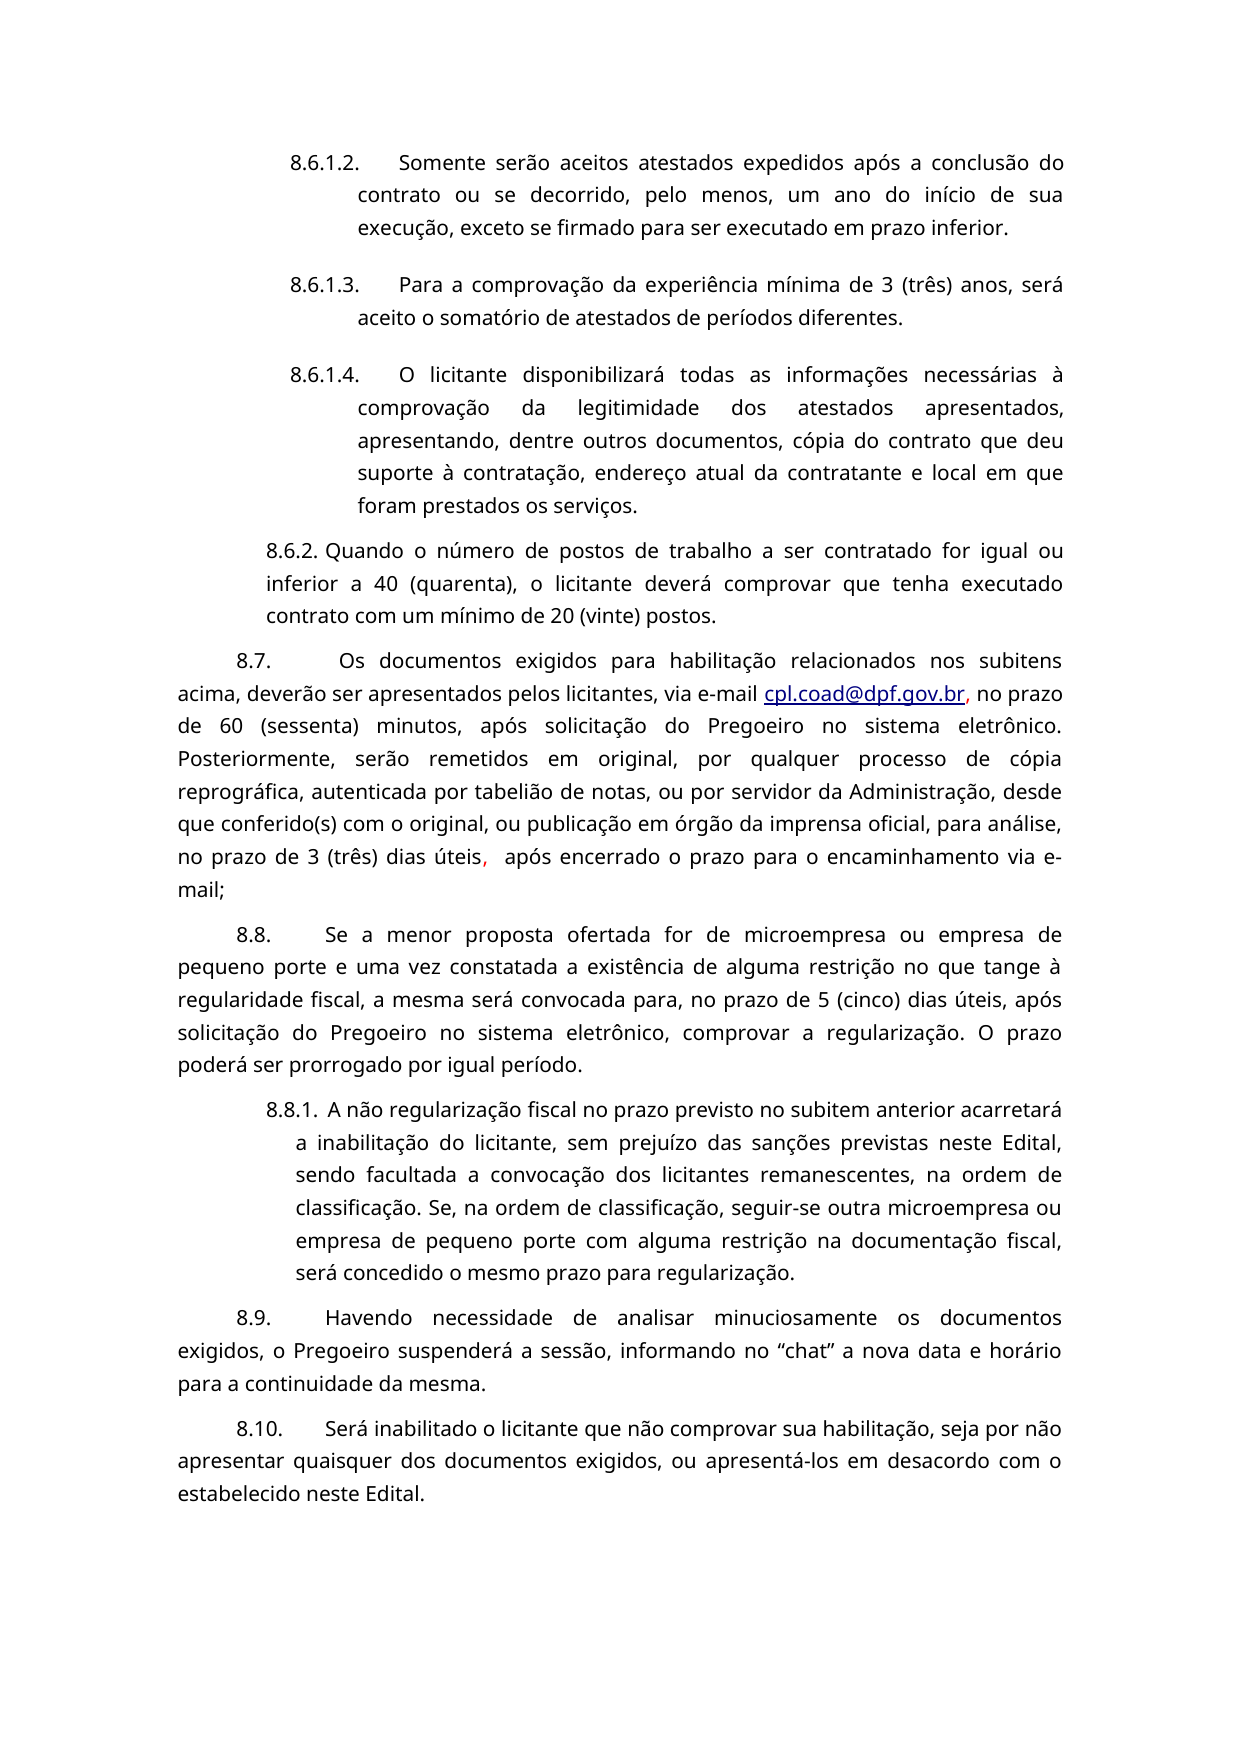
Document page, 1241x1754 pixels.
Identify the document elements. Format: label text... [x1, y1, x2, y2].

list Somente serão aceitos atestados expedidos após a conclusão do contrato ou se decorrido, pelo menos, um ano do início de sua execução, exceto se firmado para ser executado em prazo inferior. [290, 148, 1065, 241]
list Havendo necessidade de analisar minuciosamente os documentos exigidos, o Pregoeiro suspenderá a sessão, informando no “chat” a nova data e horário para a continuidade da mesma. [177, 1303, 1063, 1397]
list Para a comprovação da experiência mínima de 3 (três) anos, será aceito o somatório de atestados de períodos diferentes. [290, 270, 1065, 331]
list Será inabilitado o licitante que não comprovar sua habilitação, seja por não apresentar quaisquer dos documentos exigidos, ou apresentá-los em desacordo com o estabelecido neste Edital. [177, 1414, 1063, 1507]
list O licitante disponibilizará todas as informações necessárias à comprovação da legitimidade dos atestados apresentados, apresentando, dentre outros documentos, cópia do contrato que deu suporte à contratação, endereço atual da contratante e local em que foram prestados os serviços. [290, 361, 1065, 519]
list Os documentos exigidos para habilitação relacionados nos subitens acima, deverão ser apresentados pelos licitantes, via e-mail cpl.coad@dpf.gov.br, no prazo de 60 (sessenta) minutos, após solicitação do Pregoeiro no sistema eletrônico. Posteriormente, serão remetidos em original, por qualquer processo de cópia reprográfica, autenticada por tabelião de notas, ou por servidor da Administração, desde que conferido(s) com o original, ou publicação em órgão da imprensa oficial, para análise, no prazo de 3 (três) dias úteis, após encerrado o prazo para o encaminhamento via e-mail; [177, 646, 1063, 903]
list A não regularização fiscal no prazo previsto no subitem anterior acarretará a inabilitação do licitante, sem prejuízo das sanções previstas neste Edital, sendo facultada a convocação dos licitantes remanescentes, na ordem de classificação. Se, na ordem de classificação, seguir-se outra microempresa ou empresa de pequeno porte com alguma restrição na documentação fiscal, será concedido o mesmo prazo para regularização. [266, 1095, 1063, 1287]
list Quando o número de postos de trabalho a ser contratado for igual ou inferior a 40 (quarenta), o licitante deverá comprovar que tenha executado contrato com um mínimo de 20 (vinte) postos. [266, 536, 1065, 630]
list Se a menor proposta ofertada for de microempresa ou empresa de pequeno porte e uma vez constatada a existência de alguma restrição no que tange à regularidade fiscal, a mesma será convocada para, no prazo de 5 (cinco) dias úteis, após solicitação do Pregoeiro no sistema eletrônico, comprovar a regularização. O prazo poderá ser prorrogado por igual período. [177, 920, 1063, 1079]
